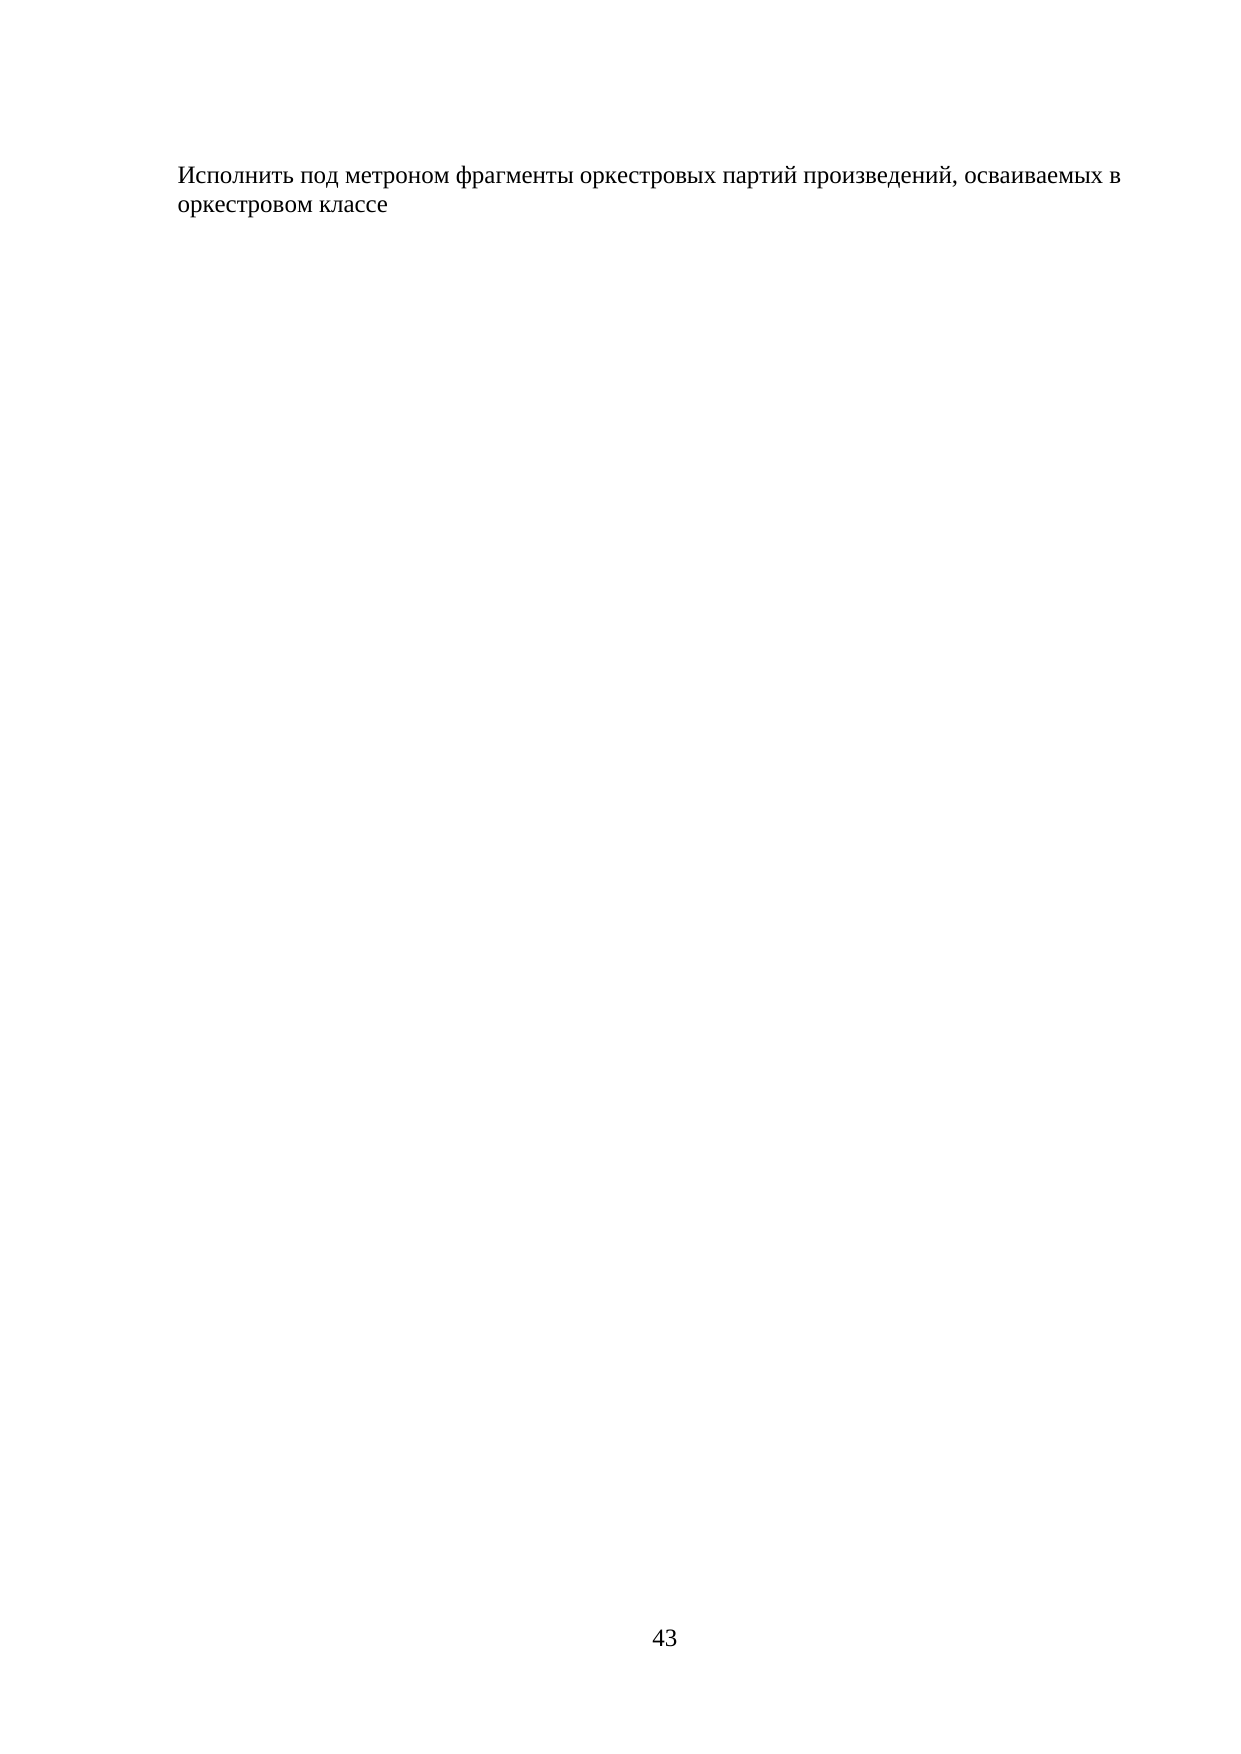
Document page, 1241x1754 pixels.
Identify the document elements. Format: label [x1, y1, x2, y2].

text [177, 160, 1152, 217]
